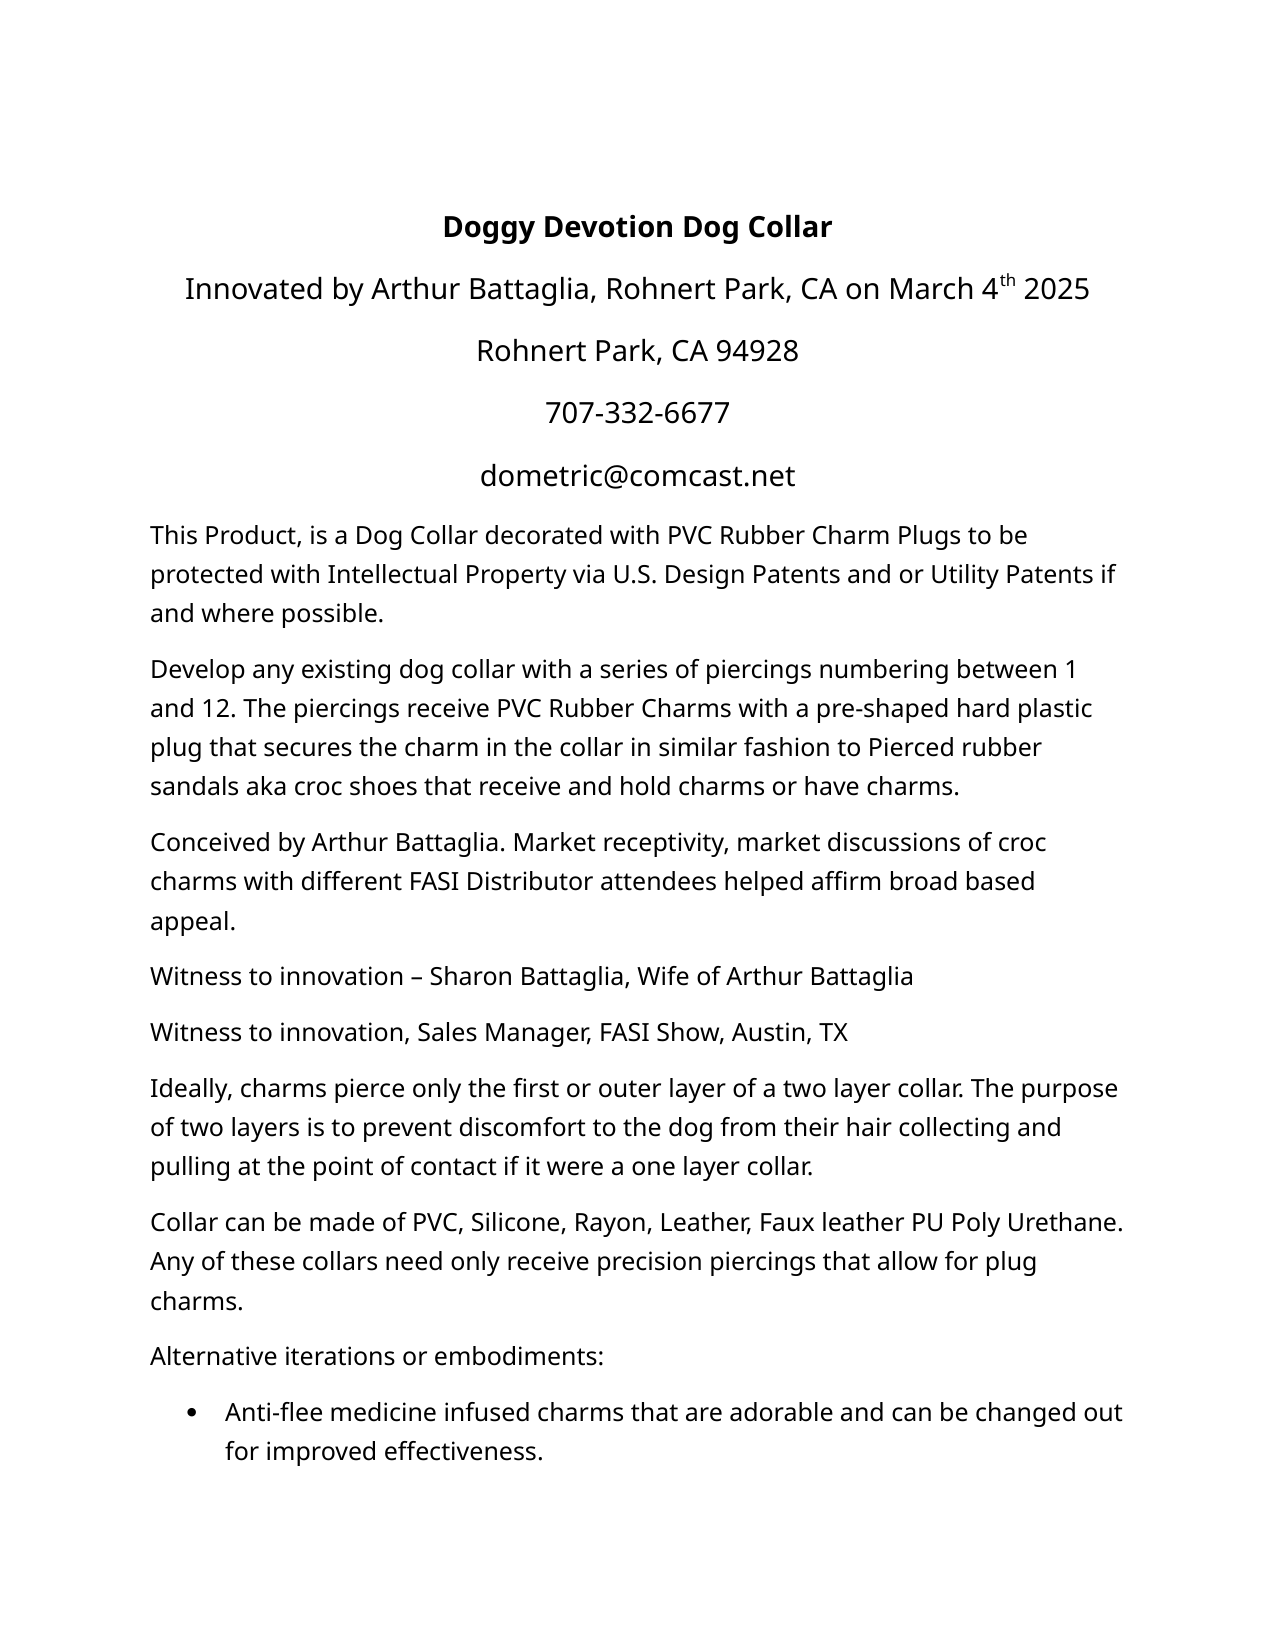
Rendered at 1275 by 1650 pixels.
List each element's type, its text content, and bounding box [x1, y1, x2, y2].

text Collar can be made of PVC, Silicone, Rayon, Leather, Faux leather PU Poly Urethane. Any of these collars need only receive precision piercings that allow for plug charms. [150, 1205, 1125, 1317]
text Rohnert Park, CA 94928 [150, 330, 1125, 370]
text Witness to innovation – Sharon Battaglia, Wife of Arthur Battaglia [150, 959, 1125, 993]
text This Product, is a Dog Collar decorated with PVC Rubber Charm Plugs to be protected with Intellectual Property via U.S. Design Patents and or Utility Patents if and where possible. [150, 517, 1125, 630]
text Doggy Devotion Dog Collar [150, 206, 1125, 246]
text Develop any existing dog collar with a series of piercings numbering between 1 and 12. The piercings receive PVC Rubber Charms with a pre-shaped hard plastic plug that secures the charm in the collar in similar fashion to Pierced rubber sandals aka croc shoes that receive and hold charms or have charms. [150, 651, 1125, 803]
text Witness to innovation, Sales Manager, FASI Show, Austin, TX [150, 1015, 1125, 1049]
list Anti-flee medicine infused charms that are adorable and can be changed out for improved effectiveness. [187, 1395, 1125, 1468]
text Conceived by Arthur Battaglia. Market receptivity, market discussions of croc charms with different FASI Distributor attendees helped affirm broad based appeal. [150, 825, 1125, 937]
text Ideally, charms pierce only the first or outer layer of a two layer collar. The purpose of two layers is to prevent discomfort to the dog from their hair collecting and pulling at the point of contact if it were a one layer collar. [150, 1071, 1125, 1183]
text dometric@comcast.net [150, 455, 1125, 495]
text 707-332-6677 [150, 393, 1125, 432]
text Alternative iterations or embodiments: [150, 1339, 1125, 1373]
text Innovated by Arthur Battaglia, Rohnert Park, CA on March 4th 2025 [150, 268, 1125, 308]
